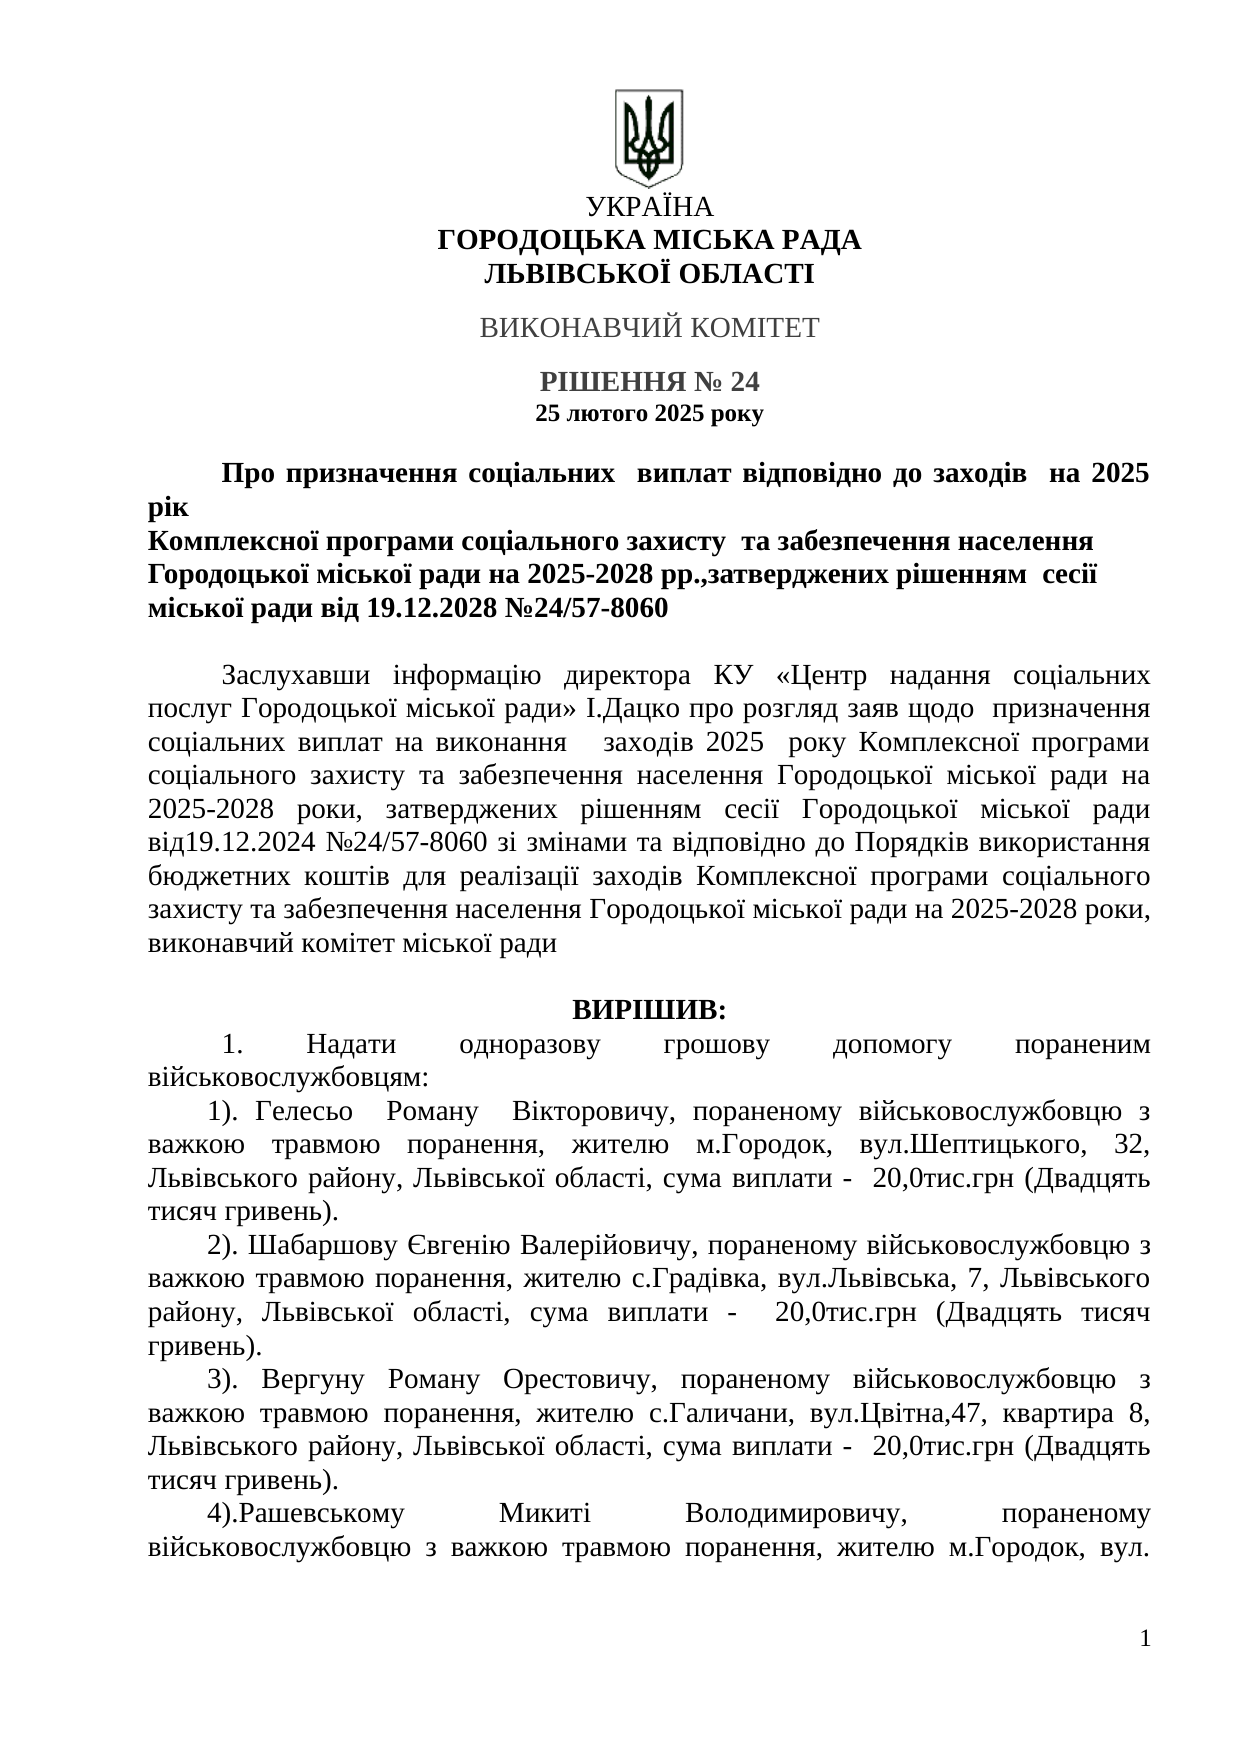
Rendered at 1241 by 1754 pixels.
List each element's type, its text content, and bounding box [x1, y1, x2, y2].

text 25 лютого 2025 року [148, 398, 1152, 427]
text ЛЬВІВСЬКОЇ ОБЛАСТІ [148, 256, 1152, 289]
text ГОРОДОЦЬКА МІСЬКА РАДА [148, 222, 1152, 256]
text Про призначення соціальних виплат відповідно до заходів на 2025 рік [148, 456, 1152, 523]
subtitle РІШЕННЯ № 24 [148, 364, 1152, 398]
text 1). Гелесьо Роману Вікторовичу, пораненому військовослужбовцю з важкою травмою поранення, жителю м.Городок, вул.Шептицького, 32, Львівського району, Львівської області, сума виплати - 20,0тис.грн (Двадцять тисяч гривень). [148, 1093, 1152, 1227]
text міської ради від 19.12.2028 №24/57-8060 [148, 590, 1152, 623]
text Городоцької міської ради на 2025-2028 рр.,затверджених рішенням сесії [148, 556, 1152, 590]
text УКРАЇНА [148, 189, 1152, 222]
subtitle ВИКОНАВЧИЙ КОМІТЕТ [148, 310, 1152, 344]
text 2). Шабаршову Євгенію Валерійовичу, пораненому військовослужбовцю з важкою травмою поранення, жителю с.Градівка, вул.Львівська, 7, Львівського району, Львівської області, сума виплати - 20,0тис.грн (Двадцять тисяч гривень). [148, 1227, 1152, 1361]
picture [614, 88, 685, 189]
text Заслухавши інформацію директора КУ «Центр надання соціальних послуг Городоцької міської ради» І.Дацко про розгляд заяв щодо призначення соціальних виплат на виконання заходів 2025 року Комплексної програми соціального захисту та забезпечення населення Городоцької міської ради на 2025-2028 роки, затверджених рішенням сесії Городоцької міської ради від19.12.2024 №24/57-8060 зі змінами та відповідно до Порядків використання бюджетних коштів для реалізації заходів Комплексної програми соціального захисту та забезпечення населення Городоцької міської ради на 2025-2028 роки, виконавчий комітет міської ради [148, 657, 1152, 959]
text 3). Вергуну Роману Орестовичу, пораненому військовослужбовцю з важкою травмою поранення, жителю с.Галичани, вул.Цвітна,47, квартира 8, Львівського району, Львівської області, сума виплати - 20,0тис.грн (Двадцять тисяч гривень). [148, 1361, 1152, 1495]
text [148, 1495, 1152, 1562]
text ВИРІШИВ: [148, 992, 1152, 1026]
text Комплексної програми соціального захисту та забезпечення населення [148, 523, 1152, 556]
text 1. Надати одноразову грошову допомогу пораненим військовослужбовцям: [148, 1026, 1152, 1093]
